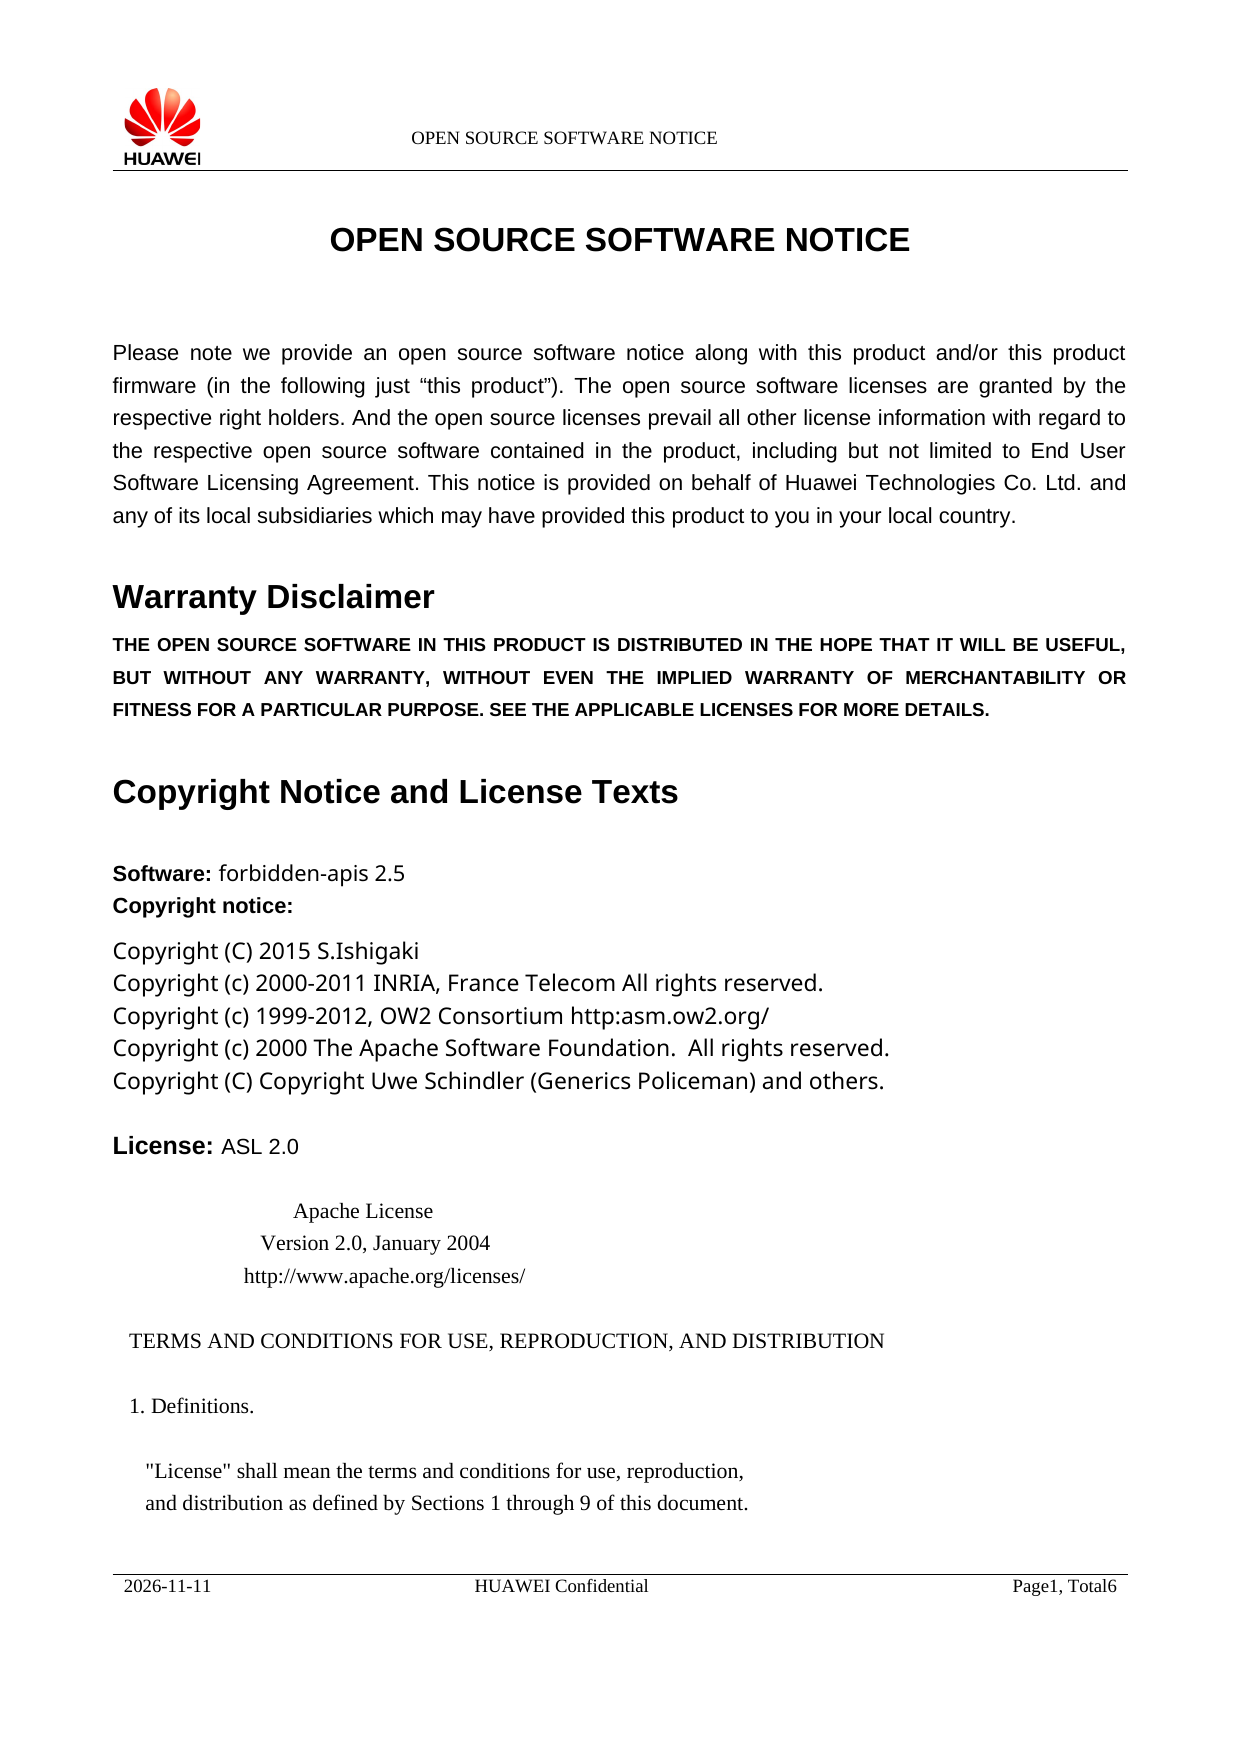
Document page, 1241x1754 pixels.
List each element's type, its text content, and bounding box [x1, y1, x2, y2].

text OPEN SOURCE SOFTWARE NOTICE [112, 206, 1128, 271]
text Please note we provide an open source software notice along with this product and/or this product firmware (in the following just “this product”). The open source software licenses are granted by the respective right holders. And the open source licenses prevail all other license information with regard to the respective open source software contained in the product, including but not limited to End User Software Licensing Agreement. This notice is provided on behalf of Huawei Technologies Co. Ltd. and any of its local subsidiaries which may have provided this product to you in your local country. [112, 336, 1128, 531]
text License: ASL 2.0 [112, 1129, 1128, 1161]
picture [124, 88, 201, 165]
text Copyright notice: [112, 889, 1128, 921]
text Copyright (C) 2015 S.Ishigaki Copyright (c) 2000-2011 INRIA, France Telecom All rights reserved. Copyright (c) 1999-2012, OW2 Consortium http:asm.ow2.org/ Copyright (c) 2000 The Apache Software Foundation. All rights reserved. Copyright (C) Copyright Uwe Schindler (Generics Policeman) and others. [112, 934, 1128, 1129]
text The open source software in this product is distributed in the hope that it will be useful, but WITHOUT ANY WARRANTY, without even the implied warranty of MERCHANTABILITY or FITNESS FOR A PARTICULAR PURPOSE. See the applicable licenses for more details. [112, 629, 1128, 726]
text Warranty Disclaimer [112, 564, 1128, 629]
title Software: forbidden-apis 2.5 [112, 856, 1128, 889]
text Copyright Notice and License Texts [112, 759, 1128, 824]
